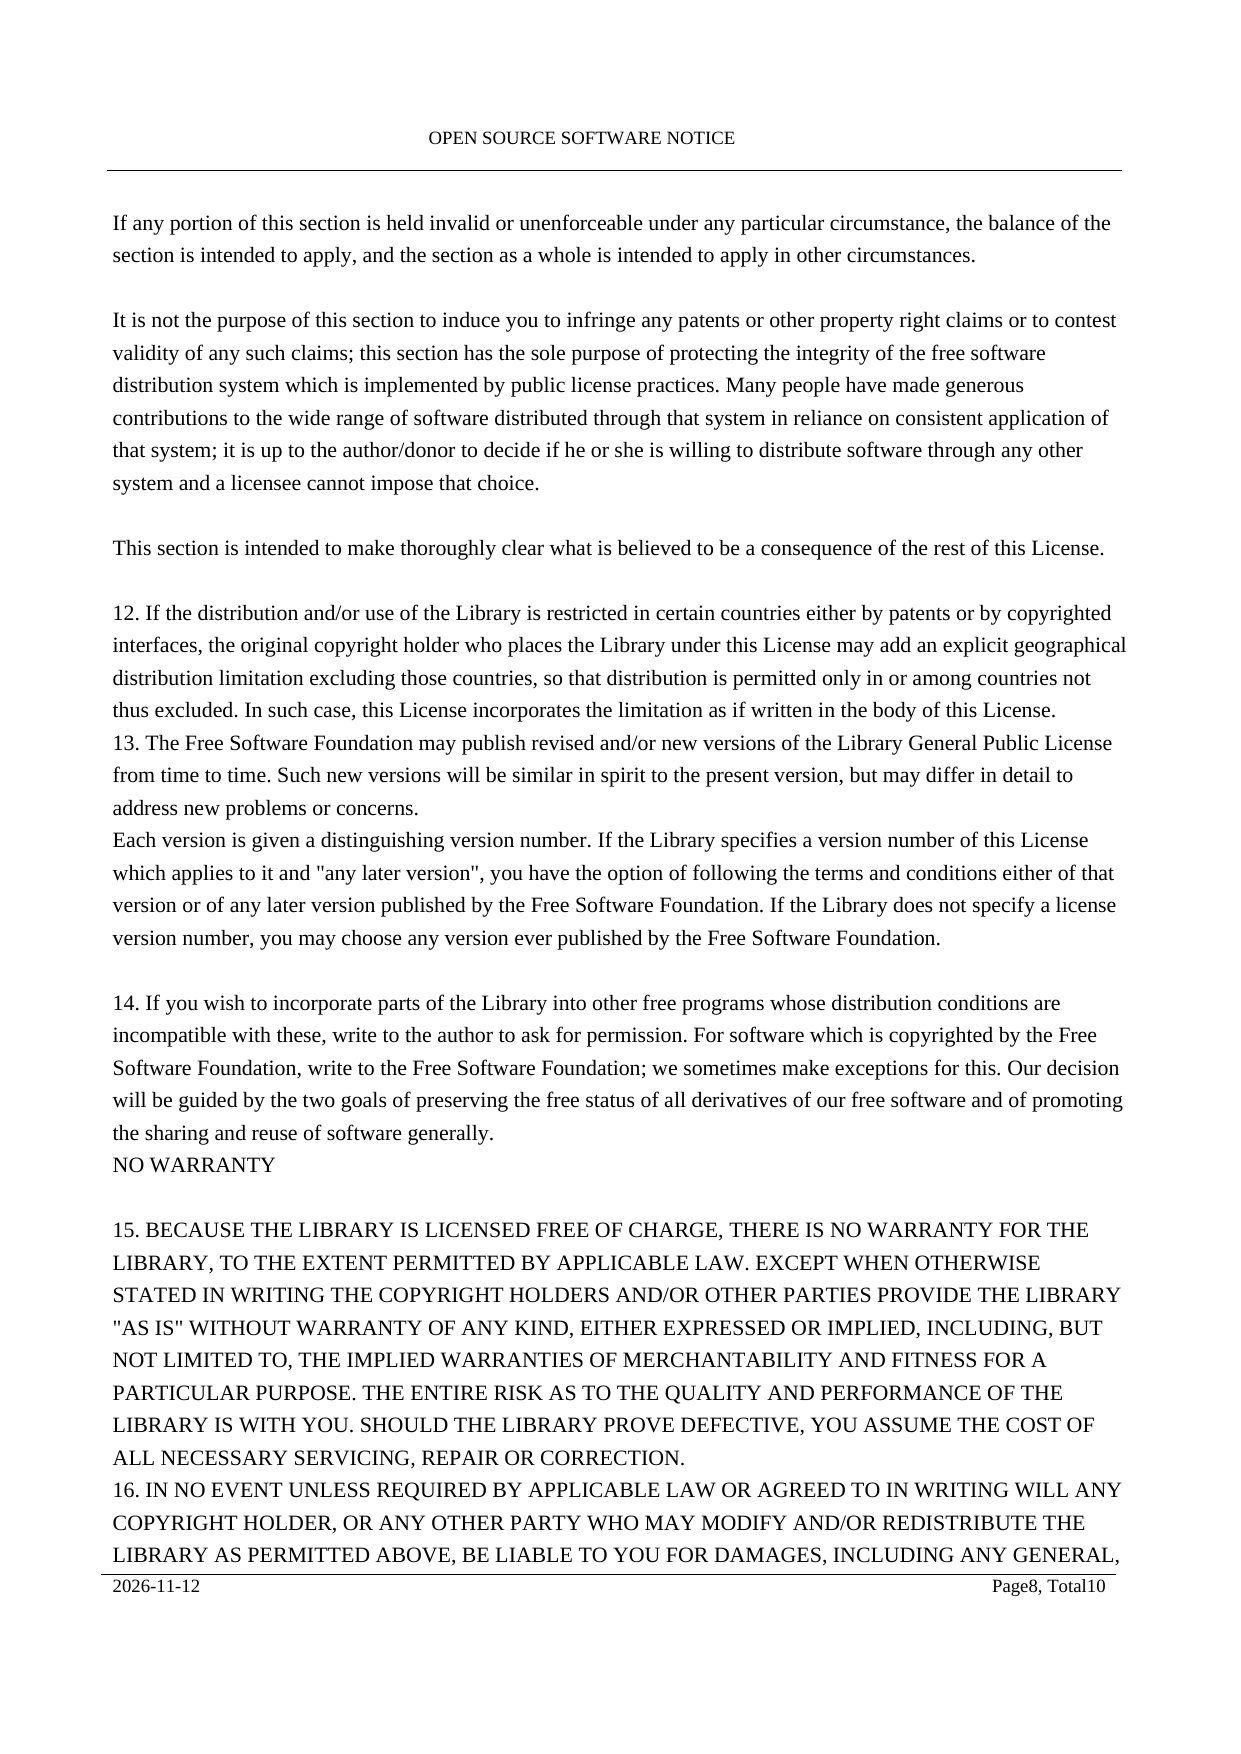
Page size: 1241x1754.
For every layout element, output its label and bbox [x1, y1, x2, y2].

text [112, 206, 1128, 1571]
